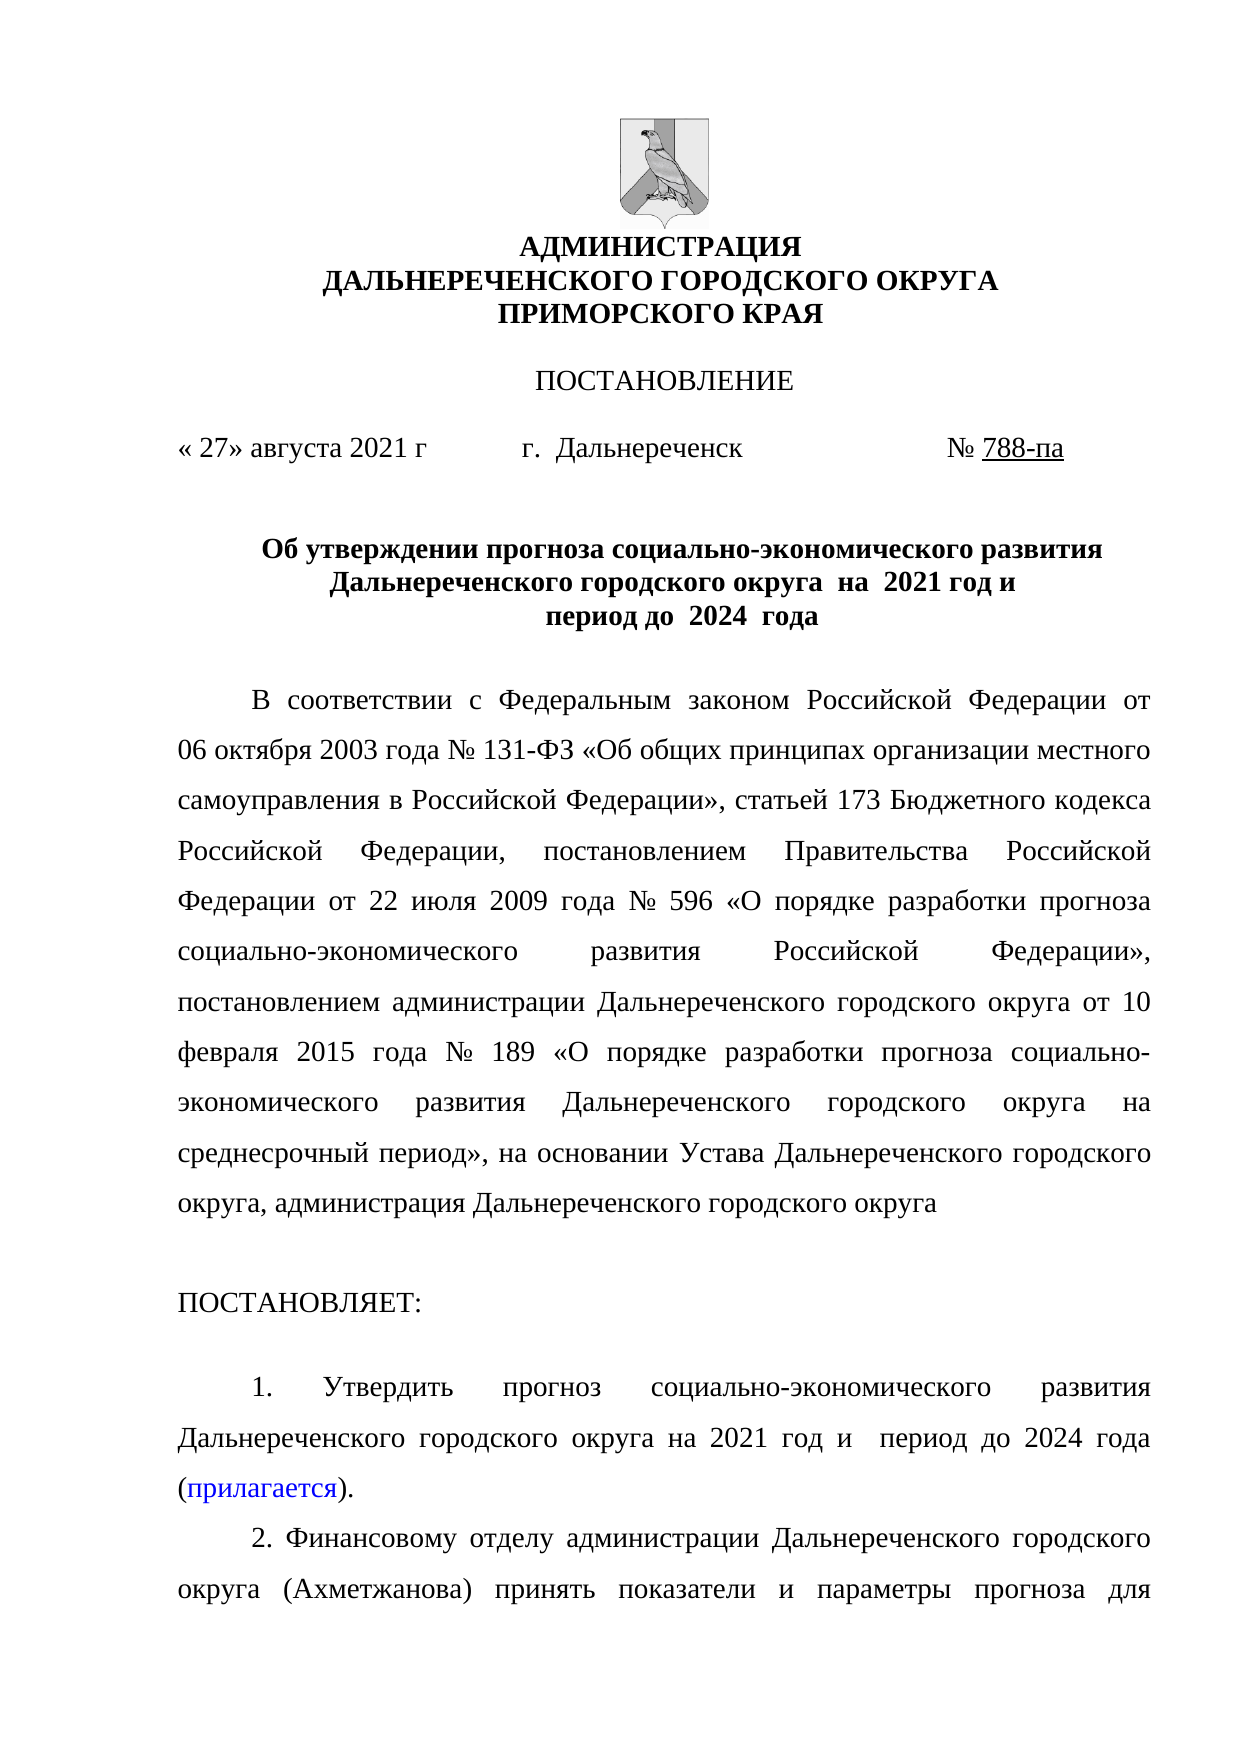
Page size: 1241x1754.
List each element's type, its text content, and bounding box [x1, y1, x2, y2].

text Об утверждении прогноза социально-экономического развития Дальнереченского городского округа на 2021 год и [212, 531, 1133, 598]
text АДМИНИСТРАЦИЯ [177, 229, 1144, 263]
text « 27» августа 2021 г г. Дальнереченск № 788-па [177, 430, 1152, 464]
text ПРИМОРСКОГО КРАЯ [177, 296, 1144, 330]
text ПОСТАНОВЛЯЕТ: [177, 1286, 1152, 1319]
text период до 2024 года [212, 598, 1133, 632]
text 1. Утвердить прогноз социально-экономического развития Дальнереченского городского округа на 2021 год и период до 2024 года (прилагается). [177, 1369, 1152, 1504]
text ПОСТАНОВЛЕНИЕ [177, 363, 1152, 397]
picture [620, 118, 709, 229]
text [177, 1520, 1152, 1604]
text ДАЛЬНЕРЕЧЕНСКОГО ГОРОДСКОГО ОКРУГА [177, 263, 1144, 296]
text В соответствии с Федеральным законом Российской Федерации от 06 октября 2003 года № 131-ФЗ «Об общих принципах организации местного самоуправления в Российской Федерации», статьей 173 Бюджетного кодекса Российской Федерации, постановлением Правительства Российской Федерации от 22 июля 2009 года № 596 «О порядке разработки прогноза социально-экономического развития Российской Федерации», постановлением администрации Дальнереченского городского округа от 10 февраля 2015 года № 189 «О порядке разработки прогноза социально-экономического развития Дальнереченского городского округа на среднесрочный период», на основании Устава Дальнереченского городского округа, администрация Дальнереченского городского округа [177, 682, 1152, 1218]
